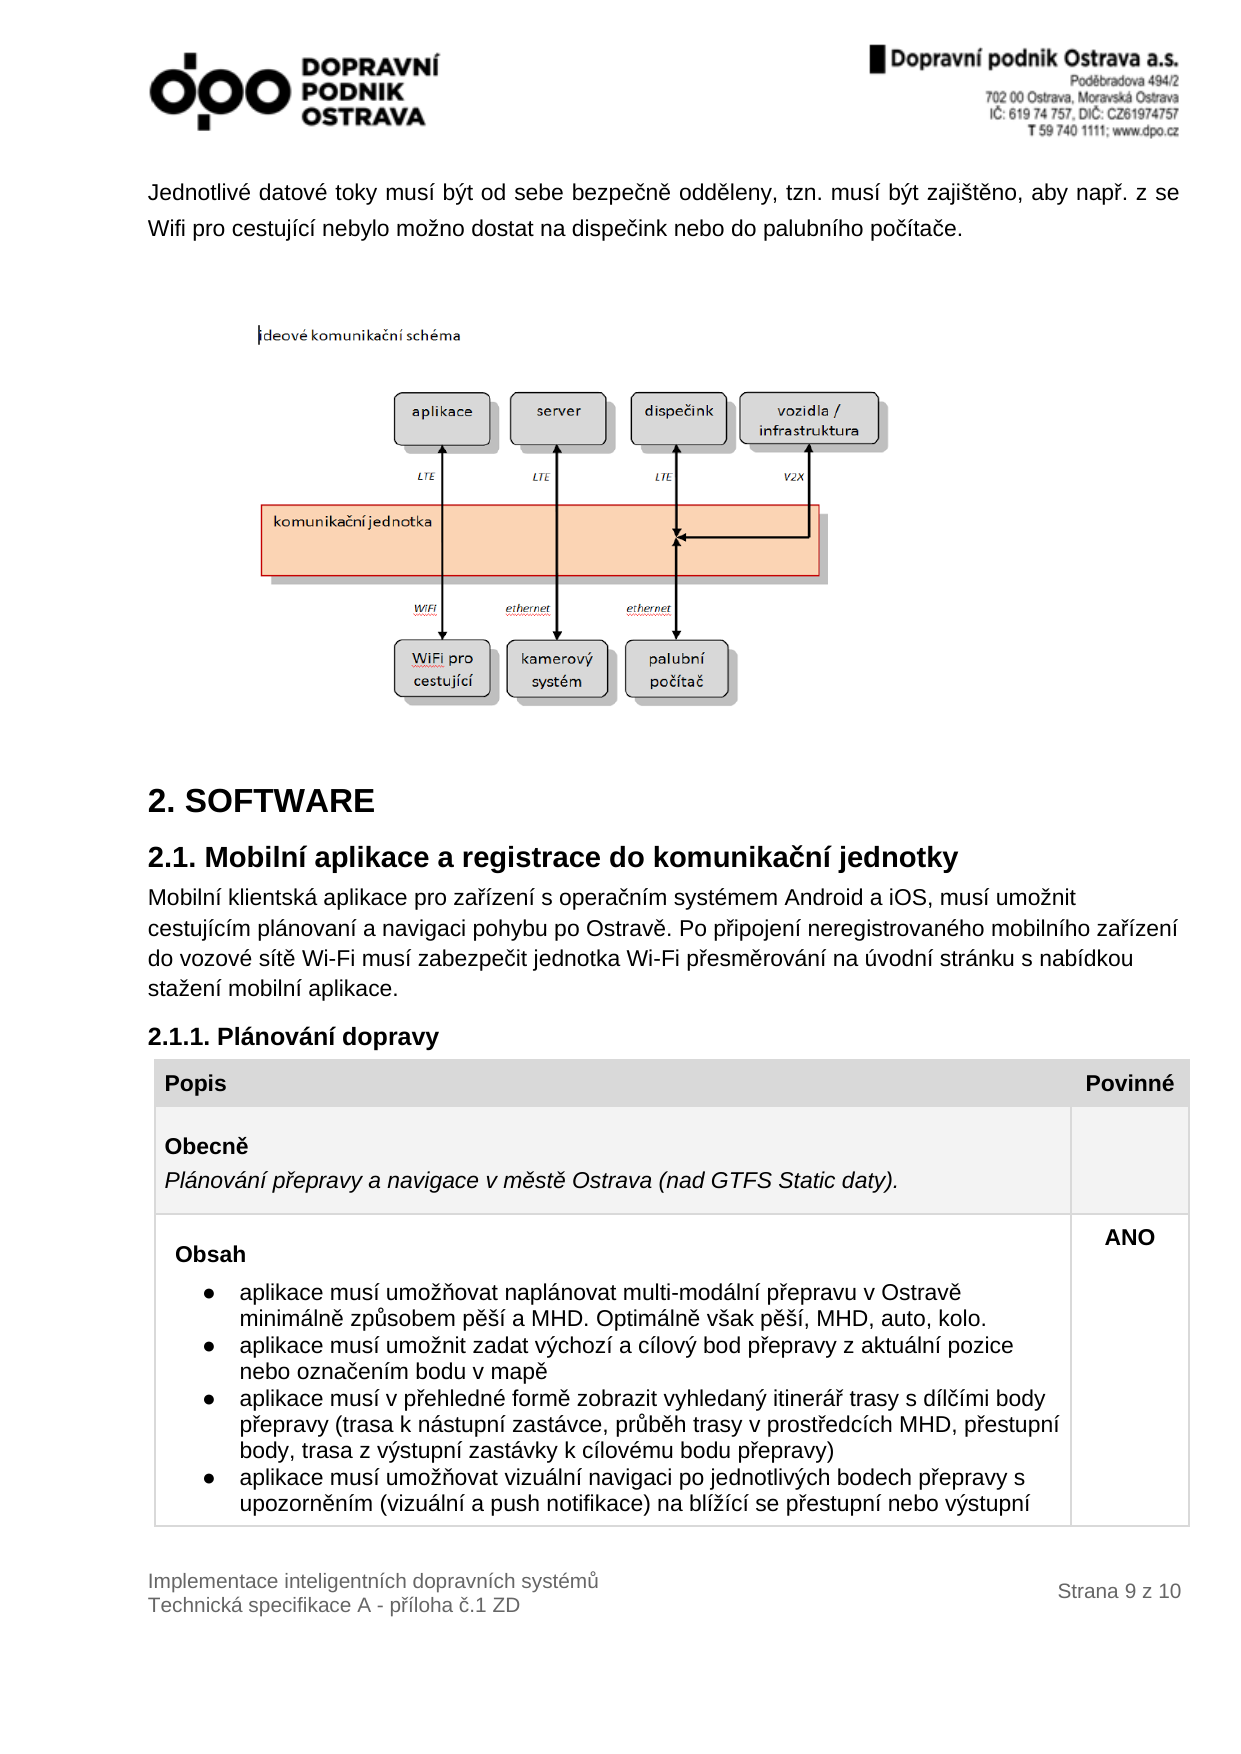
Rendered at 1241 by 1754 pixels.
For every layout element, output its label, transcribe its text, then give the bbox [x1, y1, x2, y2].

subtitle 2.1. Mobilní aplikace a registrace do komunikační jednotky [148, 840, 1181, 874]
table_header Popis [156, 1061, 1070, 1105]
table_cell [1072, 1107, 1188, 1213]
table_cell ANO [1072, 1215, 1188, 1525]
subtitle 2. SOFTWARE [148, 781, 1181, 819]
subtitle Jednotlivé datové toky musí být od sebe bezpečně odděleny, tzn. musí být zajištěno, aby např. z se Wifi pro cestující nebylo možno dostat na dispečink nebo do palubního počítače. [148, 178, 1181, 241]
picture [153, 261, 1020, 761]
table_cell Obecně Plánování přepravy a navigace v městě Ostrava (nad GTFS Static daty). [156, 1107, 1070, 1213]
subtitle Mobilní klientská aplikace pro zařízení s operačním systémem Android a iOS, musí umožnit cestujícím plánovaní a navigaci pohybu po Ostravě. Po připojení neregistrovaného mobilního zařízení do vozové sítě Wi-Fi musí zabezpečit jednotka Wi-Fi přesměrování na úvodní stránku s nabídkou stažení mobilní aplikace. [148, 884, 1181, 1001]
table_header Povinné [1072, 1061, 1188, 1105]
picture [867, 42, 1182, 142]
picture [147, 50, 444, 134]
subtitle 2.1.1. Plánování dopravy [148, 1022, 1181, 1051]
